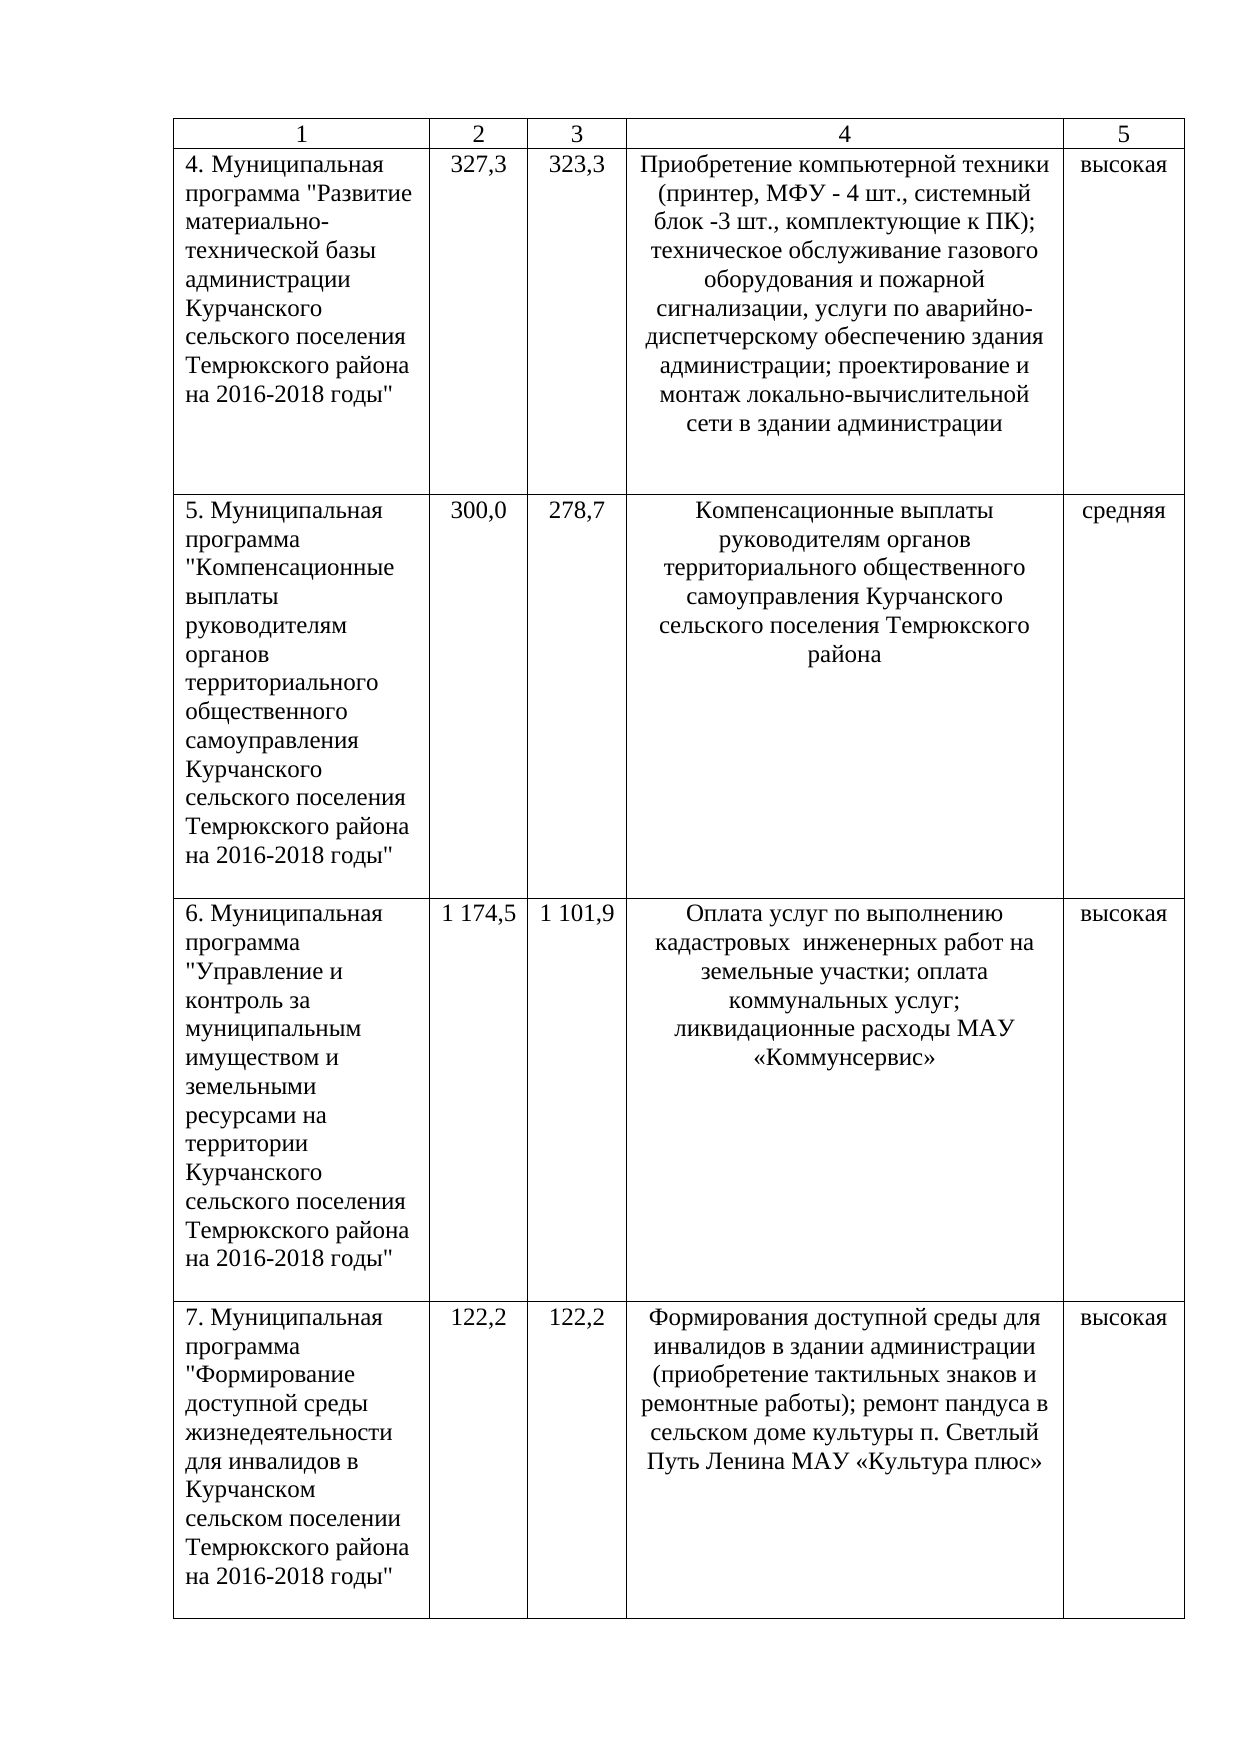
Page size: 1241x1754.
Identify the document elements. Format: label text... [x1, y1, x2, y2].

table_cell 4 [627, 119, 1063, 148]
table_cell 1 101,9 [528, 899, 626, 1301]
table_cell 327,3 [430, 149, 527, 494]
table_cell Оплата услуг по выполнению кадастровых инженерных работ на земельные участки; оплата коммунальных услуг; ликвидационные расходы МАУ «Коммунсервис» [627, 899, 1063, 1301]
table_cell 1 [174, 119, 429, 148]
table_cell 122,2 [430, 1302, 527, 1618]
table_cell 278,7 [528, 495, 626, 897]
table_cell 6. Муниципальная программа "Управление и контроль за муниципальным имуществом и земельными ресурсами на территории Курчанского сельского поселения Темрюкского района на 2016-2018 годы" [174, 899, 429, 1301]
table_cell средняя [1064, 495, 1184, 897]
table_cell Компенсационные выплаты руководителям органов территориального общественного самоуправления Курчанского сельского поселения Темрюкского района [627, 495, 1063, 897]
table_cell 2 [430, 119, 527, 148]
table_cell 4. Муниципальная программа "Развитие материально-технической базы администрации Курчанского сельского поселения Темрюкского района на 2016-2018 годы" [174, 149, 429, 494]
table_cell 1 174,5 [430, 899, 527, 1301]
table_cell высокая [1064, 149, 1184, 494]
table_cell 7. Муниципальная программа "Формирование доступной среды жизнедеятельности для инвалидов в Курчанском сельском поселении Темрюкского района на 2016-2018 годы" [174, 1302, 429, 1618]
table_cell 3 [528, 119, 626, 148]
table_cell высокая [1064, 899, 1184, 1301]
table_cell 122,2 [528, 1302, 626, 1618]
table_cell Формирования доступной среды для инвалидов в здании администрации (приобретение тактильных знаков и ремонтные работы); ремонт пандуса в сельском доме культуры п. Светлый Путь Ленина МАУ «Культура плюс» [627, 1302, 1063, 1618]
table_cell 300,0 [430, 495, 527, 897]
table_cell высокая [1064, 1302, 1184, 1618]
table_cell 5. Муниципальная программа "Компенсационные выплаты руководителям органов территориального общественного самоуправления Курчанского сельского поселения Темрюкского района на 2016-2018 годы" [174, 495, 429, 897]
table_cell Приобретение компьютерной техники (принтер, МФУ - 4 шт., системный блок -3 шт., комплектующие к ПК); техническое обслуживание газового оборудования и пожарной сигнализации, услуги по аварийно-диспетчерскому обеспечению здания администрации; проектирование и монтаж локально-вычислительной сети в здании администрации [627, 149, 1063, 494]
table_cell 5 [1064, 119, 1184, 148]
table_cell 323,3 [528, 149, 626, 494]
